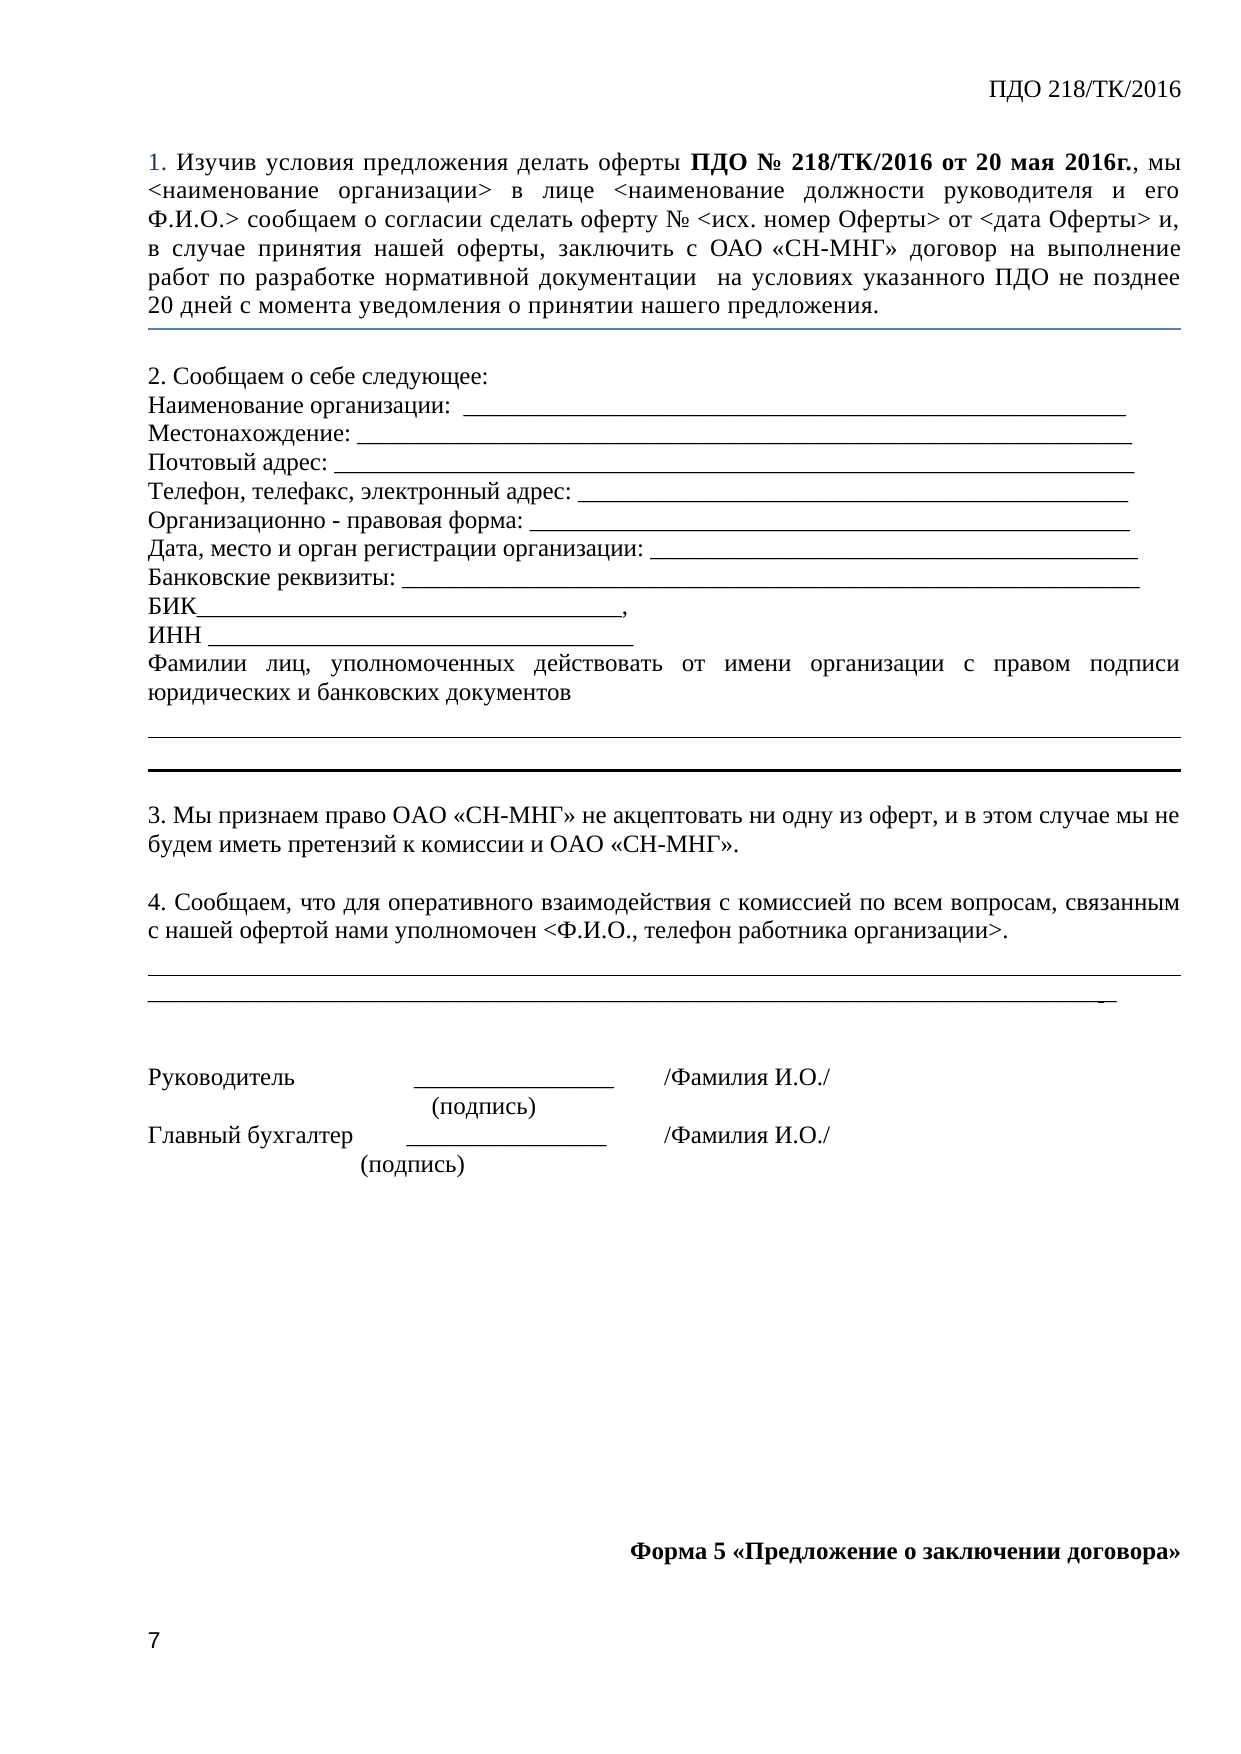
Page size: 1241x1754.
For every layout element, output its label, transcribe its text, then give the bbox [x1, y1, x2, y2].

title 1. Изучив условия предложения делать оферты ПДО № 218/ТК/2016 от 20 мая 2016г., мы <наименование организации> в лице <наименование должности руководителя и его Ф.И.О.> сообщаем о согласии сделать оферту № <исх. номер Оферты> от <дата Оферты> и, в случае принятия нашей оферты, заключить с ОАО «СН-МНГ» договор на выполнение работ по разработке нормативной документации на условиях указанного ПДО не позднее 20 дней с момента уведомления о принятии нашего предложения. [148, 147, 1181, 328]
text БИК__________________________________, [148, 591, 1181, 620]
text Телефон, телефакс, электронный адрес: ____________________________________________ [148, 476, 1181, 505]
text Организационно - правовая форма: ________________________________________________ [148, 505, 1181, 533]
text 3. Мы признаем право ОАО «СН-МНГ» не акцептовать ни одну из оферт, и в этом случае мы не будем иметь претензий к комиссии и ОАО «СН-МНГ». [148, 801, 1181, 858]
text Наименование организации: _____________________________________________________ [148, 390, 1181, 418]
text Банковские реквизиты: ___________________________________________________________ [148, 562, 1181, 591]
text Форма 5 «Предложение о заключении договора» [148, 1536, 1181, 1565]
text Почтовый адрес: ________________________________________________________________ [148, 447, 1181, 476]
text 2. Сообщаем о себе следующее: [148, 361, 1181, 390]
text Главный бухгалтер ________________ /Фамилия И.О./ [148, 1120, 1181, 1149]
text Местонахождение: ______________________________________________________________ [148, 418, 1181, 447]
text Руководитель ________________ /Фамилия И.О./ [148, 1062, 1181, 1091]
text Фамилии лиц, уполномоченных действовать от имени организации с правом подписи юридических и банковских документов [148, 648, 1181, 706]
text Дата, место и орган регистрации организации: _______________________________________ [148, 533, 1181, 562]
text (подпись) [148, 1149, 1181, 1177]
text ____________________________________________________________________________ _ [148, 976, 1181, 1005]
text 4. Сообщаем, что для оперативного взаимодействия с комиссией по всем вопросам, связанным с нашей офертой нами уполномочен <Ф.И.О., телефон работника организации>. [148, 887, 1181, 944]
text ИНН __________________________________ [148, 620, 1181, 648]
text (подпись) [148, 1091, 1181, 1120]
